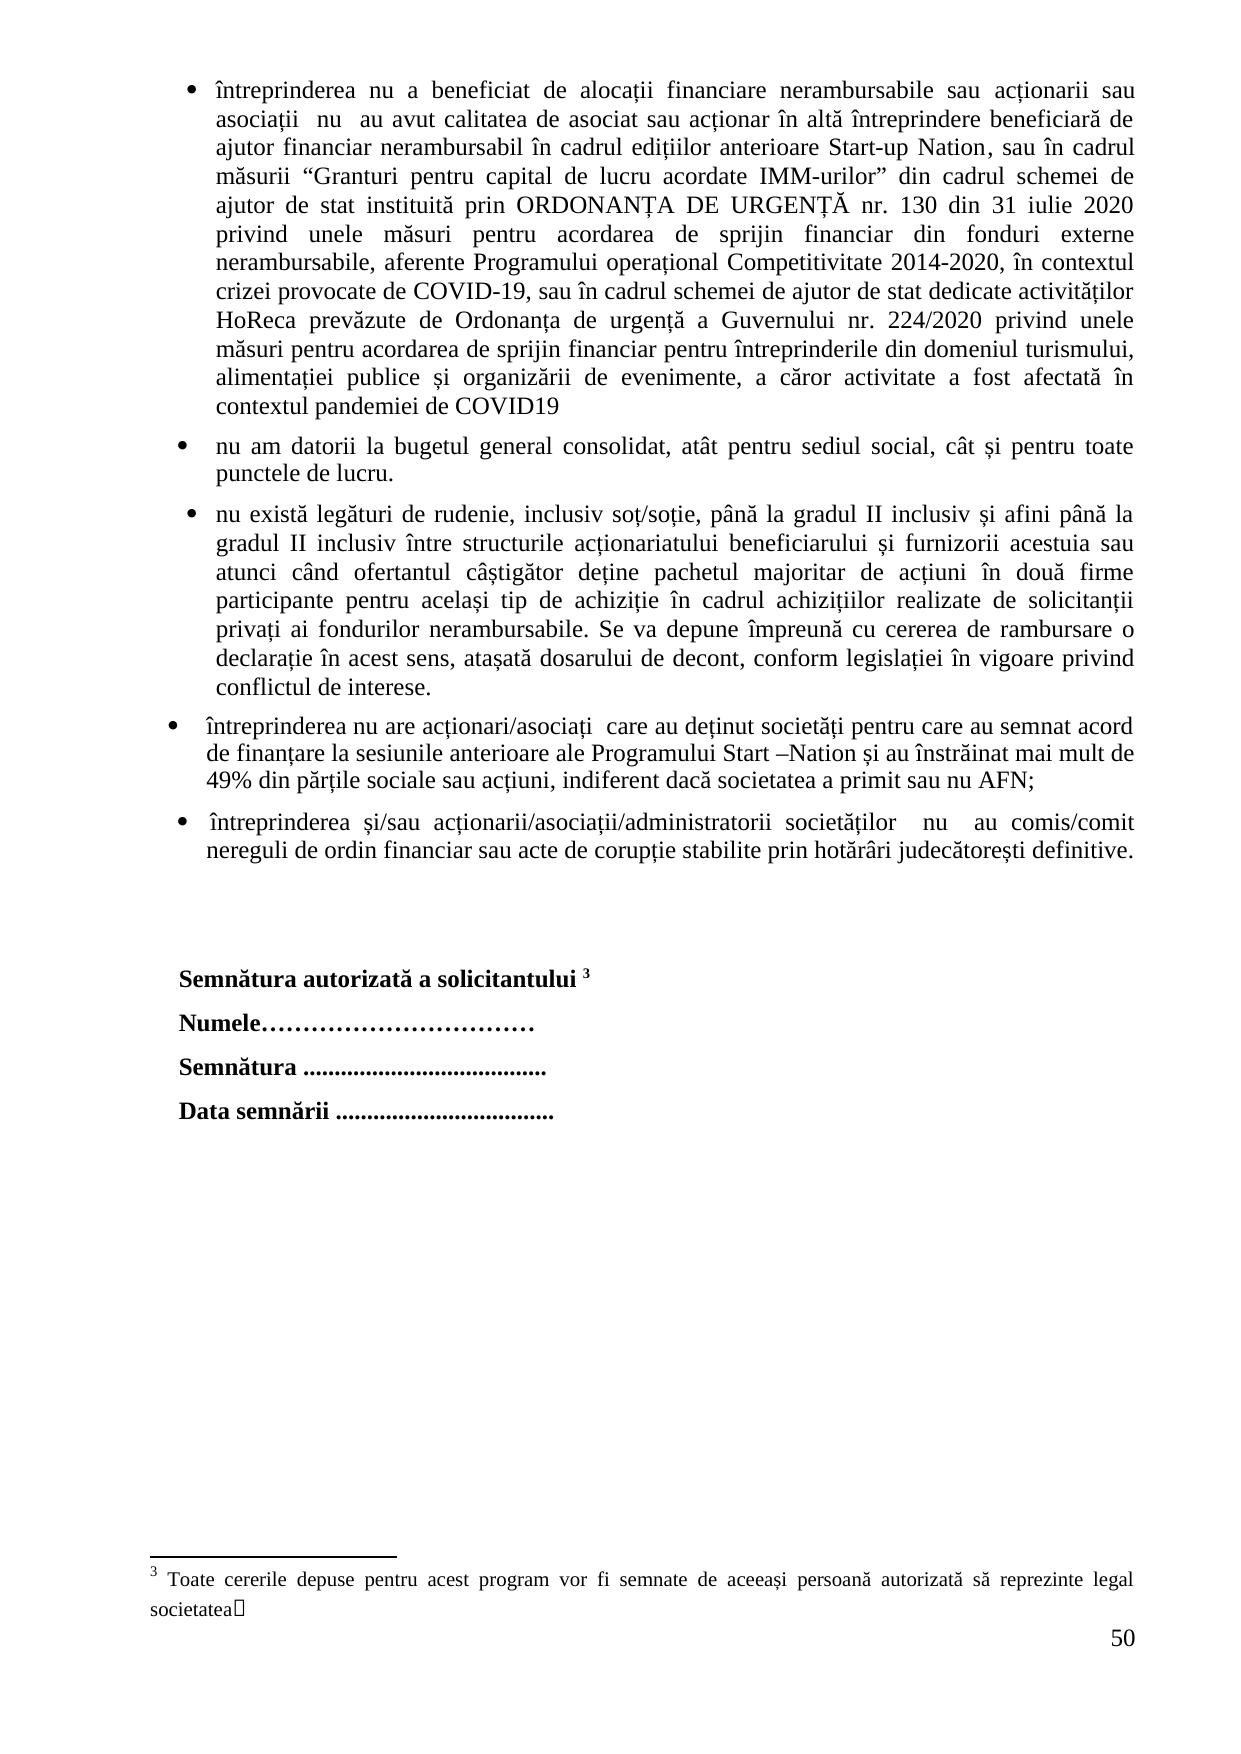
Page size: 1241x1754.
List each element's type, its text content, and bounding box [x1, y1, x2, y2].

text Data semnării ................................... [178, 1094, 1135, 1125]
list întreprinderea și/sau acționarii/asociații/administratorii societăților nu au comis/comit nereguli de ordin financiar sau acte de corupție stabilite prin hotărâri judecătorești definitive. [178, 807, 1135, 864]
list nu am datorii la bugetul general consolidat, atât pentru sediul social, cât și pentru toate punctele de lucru. [178, 432, 1135, 487]
list nu există legături de rudenie, inclusiv soț/soție, până la gradul II inclusiv și afini până la gradul II inclusiv între structurile acționariatului beneficiarului și furnizorii acestuia sau atunci când ofertantul câștigător deține pachetul majoritar de acțiuni în două firme participante pentru același tip de achiziție în cadrul achizițiilor realizate de solicitanții privați ai fondurilor nerambursabile. Se va depune împreună cu cererea de rambursare o declarație în acest sens, atașată dosarului de decont, conform legislației în vigoare privind conflictul de interese. [187, 499, 1135, 700]
text Numele…………………………… [178, 1007, 1135, 1038]
text Semnătura autorizată a solicitantului [178, 963, 1135, 994]
text Semnătura ....................................... [178, 1050, 1135, 1082]
list întreprinderea nu a beneficiat de alocații financiare nerambursabile sau acționarii sau asociații nu au avut calitatea de asociat sau acționar în altă întreprindere beneficiară de ajutor financiar nerambursabil în cadrul edițiilor anterioare Start-up Nation, sau în cadrul măsurii “Granturi pentru capital de lucru acordate IMM-urilor” din cadrul schemei de ajutor de stat instituită prin ORDONANȚA DE URGENȚĂ nr. 130 din 31 iulie 2020 privind unele măsuri pentru acordarea de sprijin financiar din fonduri externe nerambursabile, aferente Programului operațional Competitivitate 2014-2020, în contextul crizei provocate de COVID-19, sau în cadrul schemei de ajutor de stat dedicate activităților HoReca prevăzute de Ordonanța de urgență a Guvernului nr. 224/2020 privind unele măsuri pentru acordarea de sprijin financiar pentru întreprinderile din domeniul turismului, alimentației publice și organizării de evenimente, a căror activitate a fost afectată în contextul pandemiei de COVID19 [187, 75, 1135, 420]
list întreprinderea nu are acționari/asociați care au deținut societăți pentru care au semnat acord de finanțare la sesiunile anterioare ale Programului Start –Nation și au înstrăinat mai mult de 49% din părțile sociale sau acțiuni, indiferent dacă societatea a primit sau nu AFN; [169, 713, 1135, 794]
